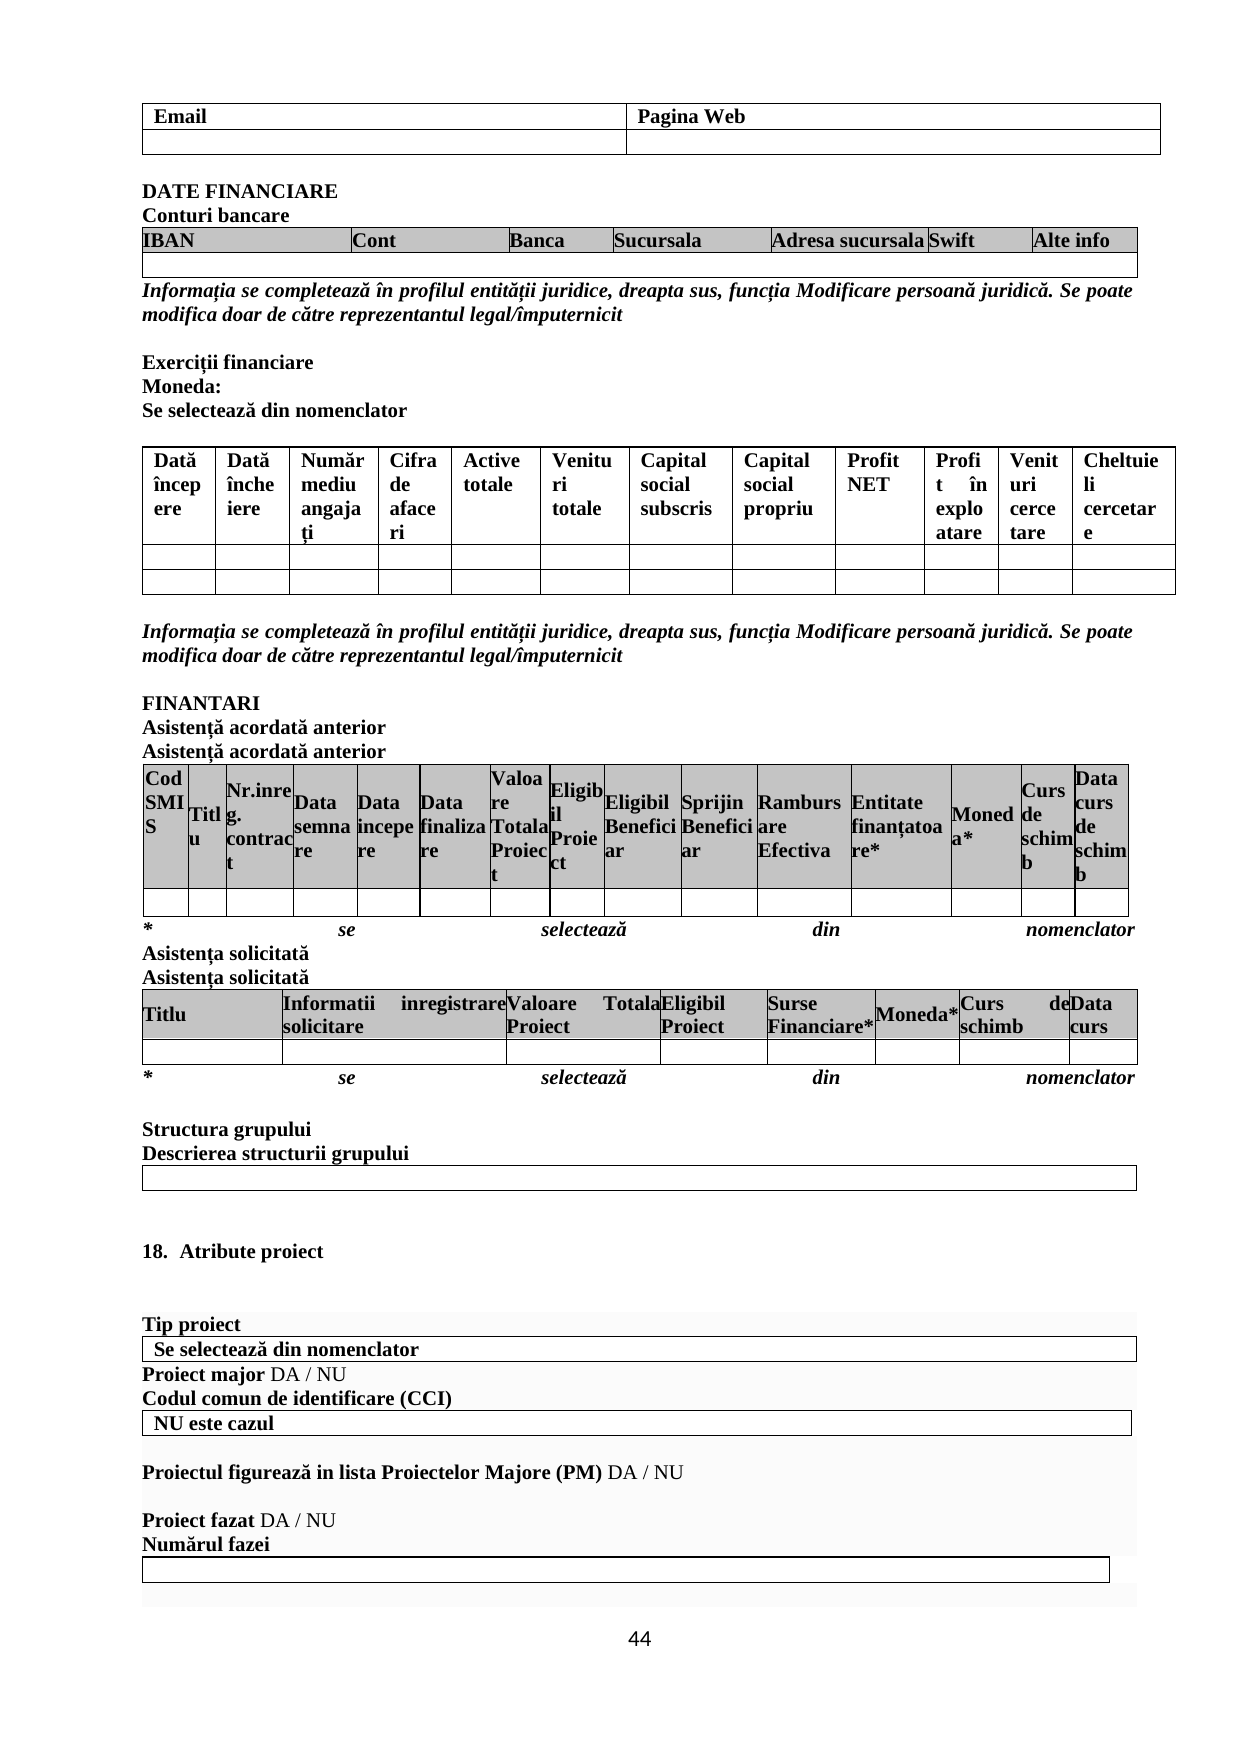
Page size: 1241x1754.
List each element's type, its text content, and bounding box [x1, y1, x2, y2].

text Numărul fazei [142, 1532, 1137, 1556]
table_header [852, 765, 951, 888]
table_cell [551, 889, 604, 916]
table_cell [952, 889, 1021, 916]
text Tip proiect [142, 1312, 1137, 1336]
table_header Adresa sucursala [772, 228, 928, 252]
text Se selectează din nomenclator [142, 398, 1137, 422]
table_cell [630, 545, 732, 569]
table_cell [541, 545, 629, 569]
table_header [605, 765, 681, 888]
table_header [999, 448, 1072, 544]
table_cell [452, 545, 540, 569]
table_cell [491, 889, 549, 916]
table_header Email [143, 104, 626, 128]
text Informația se completează în profilul entității juridice, dreapta sus, funcția Modificare persoană juridică. Se poate modifica doar de către reprezentantul legal/împuternicit [142, 278, 1137, 326]
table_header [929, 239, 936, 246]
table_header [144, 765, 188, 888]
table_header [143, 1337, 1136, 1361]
list Atribute proiect [142, 1239, 1137, 1263]
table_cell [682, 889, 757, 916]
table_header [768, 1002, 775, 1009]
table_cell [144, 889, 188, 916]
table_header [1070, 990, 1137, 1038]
text Proiectul figurează in lista Proiectelor Majore (PM) DA / NU [142, 1460, 1137, 1484]
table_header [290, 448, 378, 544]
text Asistență acordată anterior [142, 739, 1137, 763]
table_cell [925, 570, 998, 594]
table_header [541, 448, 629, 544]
text Informația se completează în profilul entității juridice, dreapta sus, funcția Modificare persoană juridică. Se poate modifica doar de către reprezentantul legal/împuternicit [142, 619, 1137, 667]
text FINANTARI [142, 691, 1137, 715]
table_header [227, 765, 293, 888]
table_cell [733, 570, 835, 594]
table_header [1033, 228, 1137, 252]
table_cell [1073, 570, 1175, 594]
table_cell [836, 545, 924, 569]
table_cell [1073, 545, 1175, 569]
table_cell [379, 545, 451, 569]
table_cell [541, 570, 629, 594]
text Codul comun de identificare (CCI) [407, 1386, 1137, 1410]
text Conturi bancare [142, 203, 1137, 227]
table_header Banca [510, 228, 613, 252]
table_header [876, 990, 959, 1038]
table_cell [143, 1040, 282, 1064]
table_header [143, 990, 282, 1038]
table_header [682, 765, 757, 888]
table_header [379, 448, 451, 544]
text * se selectează din nomenclator [142, 1065, 1137, 1117]
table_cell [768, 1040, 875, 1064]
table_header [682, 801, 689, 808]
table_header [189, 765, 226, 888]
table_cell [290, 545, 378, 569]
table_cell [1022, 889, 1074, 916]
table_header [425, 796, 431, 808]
text Asistența solicitată [142, 965, 1137, 989]
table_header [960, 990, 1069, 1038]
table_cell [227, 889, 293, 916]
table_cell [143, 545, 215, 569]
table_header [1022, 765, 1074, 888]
text Descrierea structurii grupului [142, 1141, 1137, 1165]
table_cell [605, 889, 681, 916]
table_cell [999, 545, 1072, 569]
text Proiect fazat DA / NU [142, 1508, 1137, 1532]
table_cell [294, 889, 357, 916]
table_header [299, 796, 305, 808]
text DATE FINANCIARE [142, 179, 1137, 203]
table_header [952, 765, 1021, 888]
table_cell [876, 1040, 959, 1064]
text * se selectează din nomenclator Asistența solicitată [142, 917, 1137, 965]
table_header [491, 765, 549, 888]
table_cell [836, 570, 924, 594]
text Exerciții financiare [142, 350, 1137, 374]
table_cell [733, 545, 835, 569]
text Moneda: [142, 374, 1137, 398]
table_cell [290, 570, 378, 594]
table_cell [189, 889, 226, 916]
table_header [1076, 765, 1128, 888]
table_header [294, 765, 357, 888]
table_header Pagina Web [627, 104, 1160, 128]
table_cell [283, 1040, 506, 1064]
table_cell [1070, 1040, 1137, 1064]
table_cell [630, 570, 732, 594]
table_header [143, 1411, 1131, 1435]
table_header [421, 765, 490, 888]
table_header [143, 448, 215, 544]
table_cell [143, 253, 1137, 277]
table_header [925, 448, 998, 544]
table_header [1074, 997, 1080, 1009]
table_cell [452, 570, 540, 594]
text Proiect major DA / NU [142, 1362, 1137, 1386]
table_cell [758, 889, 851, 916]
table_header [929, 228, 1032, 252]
text Structura grupului [142, 1117, 1137, 1141]
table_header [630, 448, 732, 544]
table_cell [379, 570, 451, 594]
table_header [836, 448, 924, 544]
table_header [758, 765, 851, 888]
table_cell [627, 130, 1160, 153]
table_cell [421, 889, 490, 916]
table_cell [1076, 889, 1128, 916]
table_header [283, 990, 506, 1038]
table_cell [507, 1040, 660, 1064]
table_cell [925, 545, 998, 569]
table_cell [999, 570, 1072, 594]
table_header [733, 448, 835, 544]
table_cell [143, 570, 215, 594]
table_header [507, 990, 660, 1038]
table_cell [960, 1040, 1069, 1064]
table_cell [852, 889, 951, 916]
table_cell [143, 130, 626, 153]
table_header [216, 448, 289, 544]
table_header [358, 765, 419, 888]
table_header Cont [352, 228, 509, 252]
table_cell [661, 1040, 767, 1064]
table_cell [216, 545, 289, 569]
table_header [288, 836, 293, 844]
table_header Sucursala [614, 228, 771, 252]
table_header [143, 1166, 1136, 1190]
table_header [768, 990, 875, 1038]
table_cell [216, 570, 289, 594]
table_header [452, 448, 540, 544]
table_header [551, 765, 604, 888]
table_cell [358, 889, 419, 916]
text Asistență acordată anterior [142, 715, 1137, 739]
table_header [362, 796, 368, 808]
table_header IBAN [143, 228, 351, 252]
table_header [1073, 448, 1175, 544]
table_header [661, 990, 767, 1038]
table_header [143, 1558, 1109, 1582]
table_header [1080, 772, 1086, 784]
